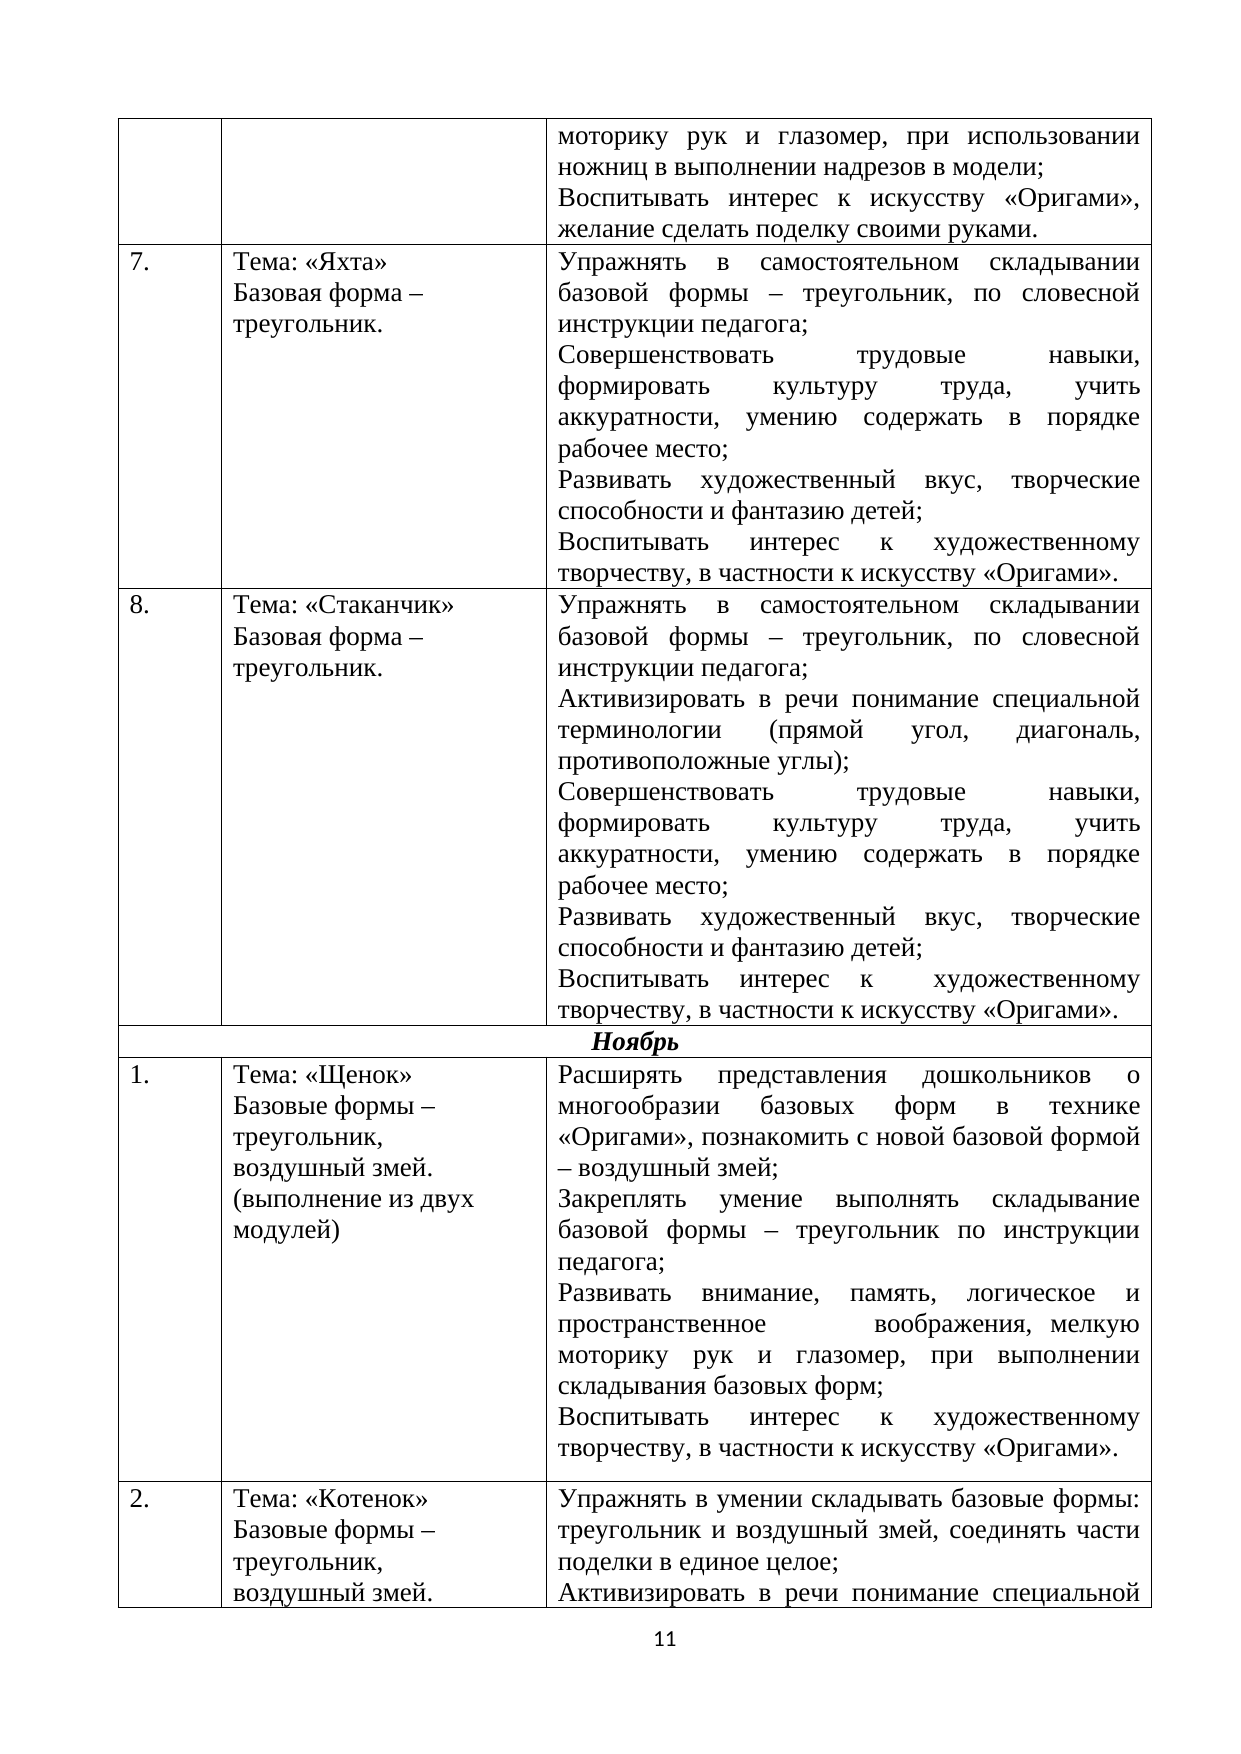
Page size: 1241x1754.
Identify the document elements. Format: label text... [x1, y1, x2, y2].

table_cell Упражнять в самостоятельном складывании базовой формы – треугольник, по словесной инструкции педагога; Активизировать в речи понимание специальной терминологии (прямой угол, диагональ, противоположные углы); Совершенствовать трудовые навыки, формировать культуру труда, учить аккуратности, умению содержать в порядке рабочее место; Развивать художественный вкус, творческие способности и фантазию детей; Воспитывать интерес к художественному творчеству, в частности к искусству «Оригами». [547, 589, 1151, 1024]
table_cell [547, 1482, 1151, 1607]
table_cell Тема: «Стаканчик» Базовая форма – треугольник. [222, 589, 546, 1024]
table_cell Ноябрь [119, 1026, 1151, 1057]
table_cell Расширять представления дошкольников о многообразии базовых форм в технике «Оригами», познакомить с новой базовой формой – воздушный змей; Закреплять умение выполнять складывание базовой формы – треугольник по инструкции педагога; Развивать внимание, память, логическое и пространственное воображения, мелкую моторику рук и глазомер, при выполнении складывания базовых форм; Воспитывать интерес к художественному творчеству, в частности к искусству «Оригами». [547, 1058, 1151, 1481]
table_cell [222, 119, 546, 244]
table_cell 6. [119, 119, 221, 244]
table_cell 2. [119, 1482, 221, 1607]
table_cell Тема: «Щенок» Базовые формы – треугольник, воздушный змей. (выполнение из двух модулей) [222, 1058, 546, 1481]
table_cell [222, 1482, 546, 1607]
table_cell Упражнять в самостоятельном складывании базовой формы – треугольник, по словесной инструкции педагога; Совершенствовать трудовые навыки, формировать культуру труда, учить аккуратности, умению содержать в порядке рабочее место; Развивать художественный вкус, творческие способности и фантазию детей; Воспитывать интерес к художественному творчеству, в частности к искусству «Оригами». [547, 245, 1151, 587]
table_cell 7. [119, 245, 221, 587]
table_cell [547, 119, 1151, 244]
table_cell 1. [119, 1058, 221, 1481]
table_cell 8. [119, 589, 221, 1024]
table_cell Тема: «Яхта» Базовая форма – треугольник. [222, 245, 546, 587]
